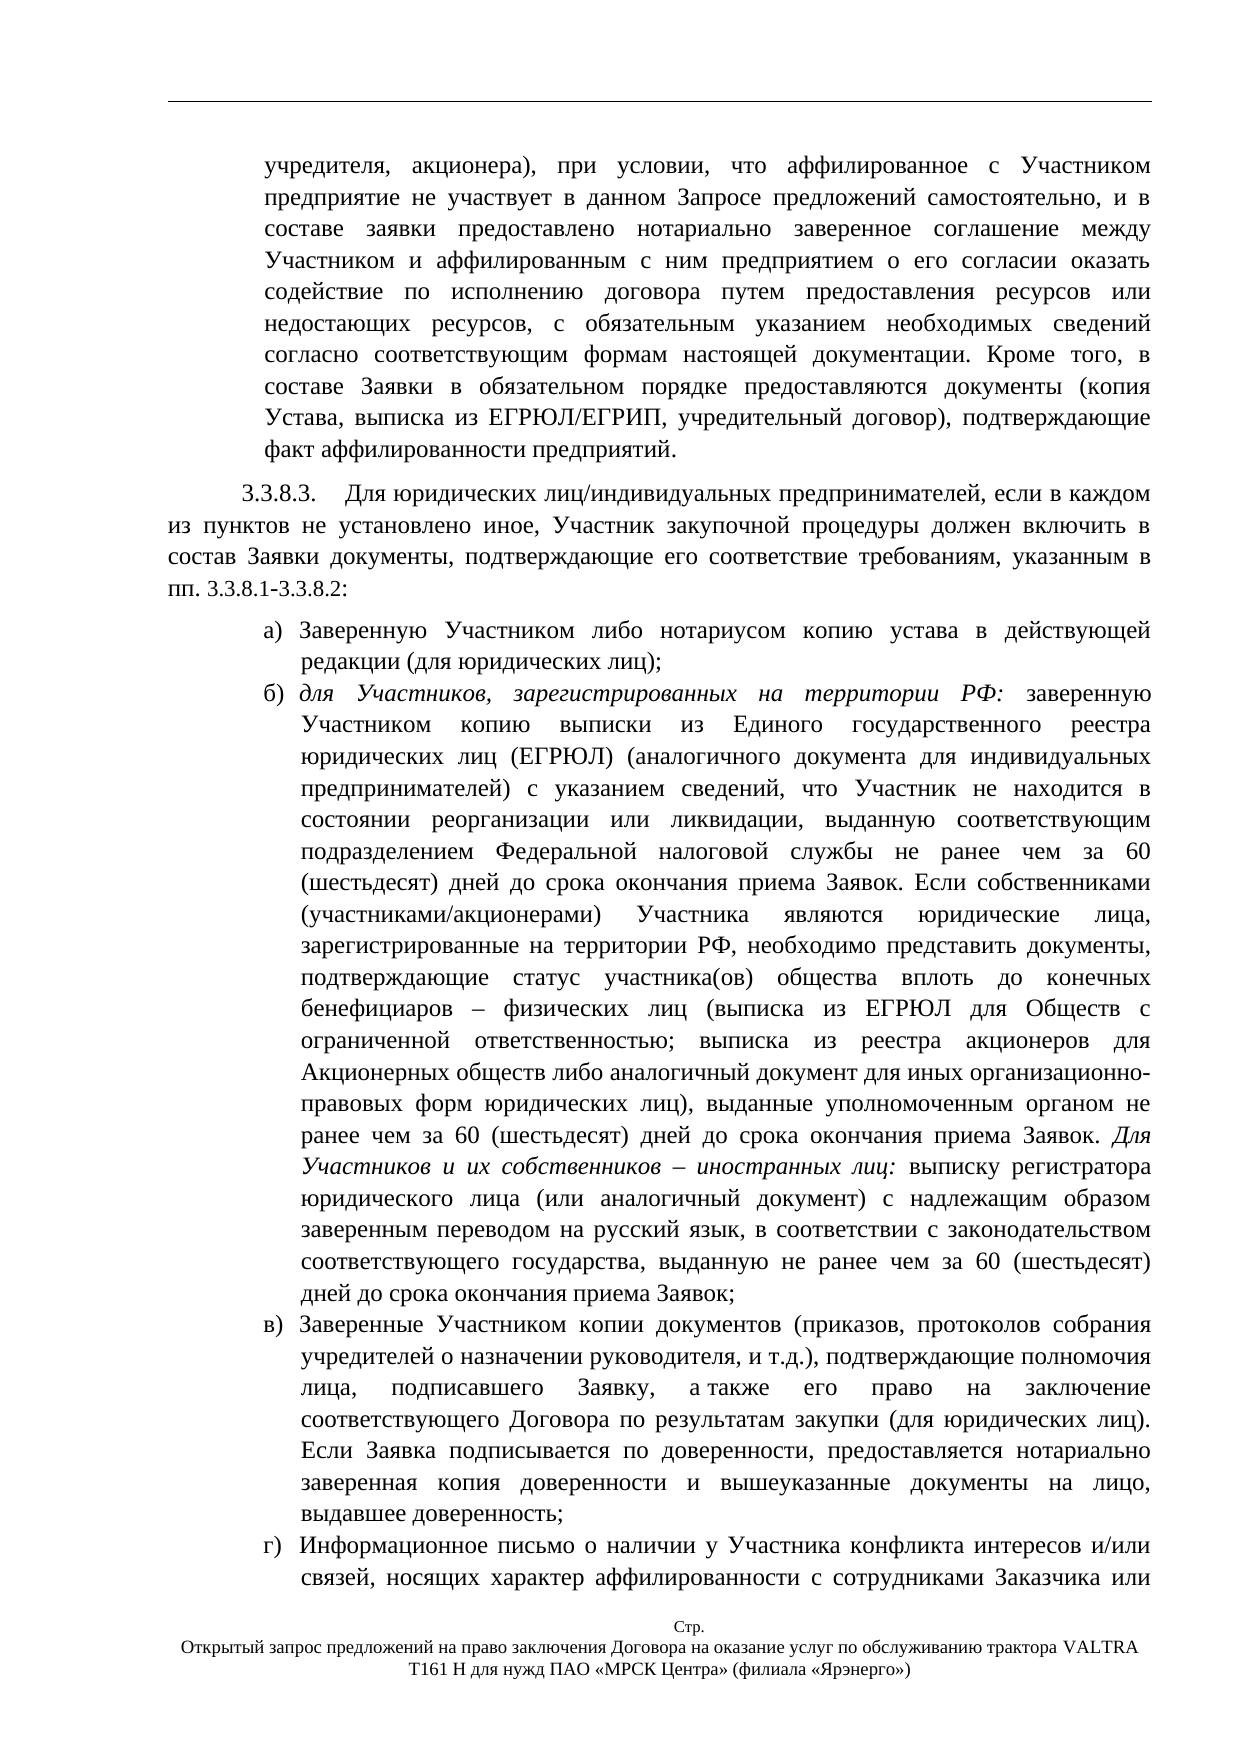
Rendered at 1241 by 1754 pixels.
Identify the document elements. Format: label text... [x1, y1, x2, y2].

list Заверенную Участником либо нотариусом копию устава в действующей редакции (для юридических лиц); [263, 615, 1152, 675]
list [263, 1530, 1152, 1590]
list Для юридических лиц/индивидуальных предпринимателей, если в каждом из пунктов не установлено иное, Участник закупочной процедуры должен включить в состав Заявки документы, подтверждающие его соответствие требованиям, указанным в пп. 3.3.8.1-3.3.8.2: [168, 478, 1152, 602]
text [264, 150, 1152, 463]
list для Участников, зарегистрированных на территории РФ: заверенную Участником копию выписки из Единого государственного реестра юридических лиц (ЕГРЮЛ) (аналогичного документа для индивидуальных предпринимателей) с указанием сведений, что Участник не находится в состоянии реорганизации или ликвидации, выданную соответствующим подразделением Федеральной налоговой службы не ранее чем за 60 (шестьдесят) дней до срока окончания приема Заявок. Если собственниками (участниками/акционерами) Участника являются юридические лица, зарегистрированные на территории РФ, необходимо представить документы, подтверждающие статус участника(ов) общества вплоть до конечных бенефициаров – физических лиц (выписка из ЕГРЮЛ для Обществ с ограниченной ответственностью; выписка из реестра акционеров для Акционерных обществ либо аналогичный документ для иных организационно-правовых форм юридических лиц), выданные уполномоченным органом не ранее чем за 60 (шестьдесят) дней до срока окончания приема Заявок. Для Участников и их собственников – иностранных лиц: выписку регистратора юридического лица (или аналогичный документ) с надлежащим образом заверенным переводом на русский язык, в соответствии с законодательством соответствующего государства, выданную не ранее чем за 60 (шестьдесят) дней до срока окончания приема Заявок; [263, 678, 1152, 1306]
list Заверенные Участником копии документов (приказов, протоколов собрания учредителей о назначении руководителя, и т.д.), подтверждающие полномочия лица, подписавшего Заявку, а также его право на заключение соответствующего Договора по результатам закупки (для юридических лиц). Если Заявка подписывается по доверенности, предоставляется нотариально заверенная копия доверенности и вышеуказанные документы на лицо, выдавшее доверенность; [263, 1309, 1152, 1527]
